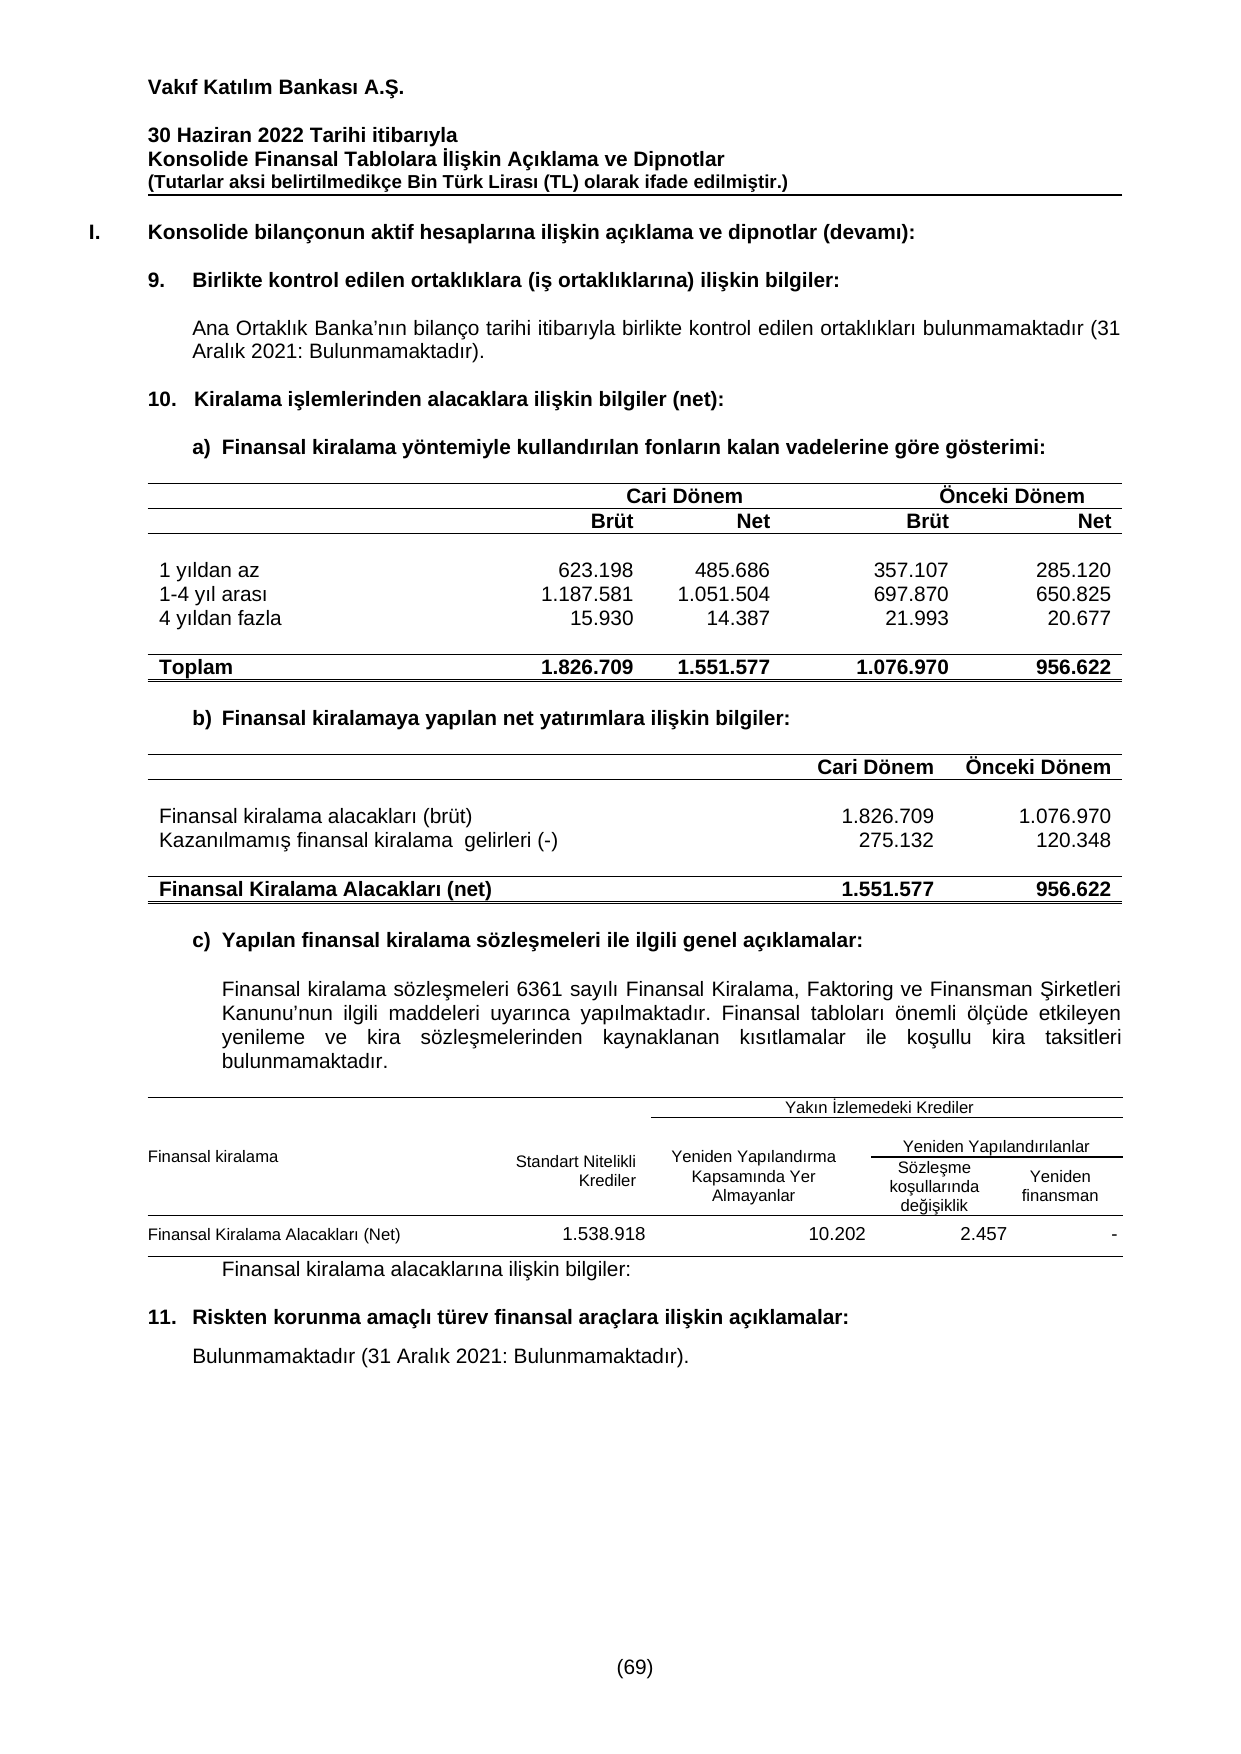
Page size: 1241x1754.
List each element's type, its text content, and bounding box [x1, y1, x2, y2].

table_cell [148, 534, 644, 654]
text 11. Riskten korunma amaçlı türev finansal araçlara ilişkin açıklamalar: [148, 1305, 1122, 1329]
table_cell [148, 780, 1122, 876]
text b) Finansal kiralamaya yapılan net yatırımlara ilişkin bilgiler: [192, 706, 1122, 730]
text I. Konsolide bilançonun aktif hesaplarına ilişkin açıklama ve dipnotlar (devamı): [89, 219, 1122, 243]
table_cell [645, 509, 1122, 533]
text Ana Ortaklık Banka’nın bilanço tarihi itibarıyla birlikte kontrol edilen ortaklıkları bulunmamaktadır (31 Aralık 2021: Bulunmamaktadır). [192, 315, 1122, 363]
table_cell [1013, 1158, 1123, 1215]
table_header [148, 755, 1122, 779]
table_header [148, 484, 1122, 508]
text 10. Kiralama işlemlerinden alacaklara ilişkin bilgiler (net): [148, 387, 1082, 411]
text Finansal kiralama alacaklarına ilişkin bilgiler: [222, 1257, 1082, 1281]
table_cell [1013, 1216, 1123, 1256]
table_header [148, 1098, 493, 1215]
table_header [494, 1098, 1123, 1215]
text a) Finansal kiralama yöntemiyle kullandırılan fonların kalan vadelerine göre gösterimi: [192, 435, 1122, 459]
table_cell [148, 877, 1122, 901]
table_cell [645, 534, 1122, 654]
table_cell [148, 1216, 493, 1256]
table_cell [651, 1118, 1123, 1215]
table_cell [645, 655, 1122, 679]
text 9. Birlikte kontrol edilen ortaklıklara (iş ortaklıklarına) ilişkin bilgiler: [148, 267, 1082, 291]
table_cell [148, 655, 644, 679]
text Bulunmamaktadır (31 Aralık 2021: Bulunmamaktadır). [148, 1343, 1122, 1367]
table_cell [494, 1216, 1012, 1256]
text c) Yapılan finansal kiralama sözleşmeleri ile ilgili genel açıklamalar: [192, 928, 1082, 952]
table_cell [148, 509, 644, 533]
text Finansal kiralama sözleşmeleri 6361 sayılı Finansal Kiralama, Faktoring ve Finansman Şirketleri Kanunu’nun ilgili maddeleri uyarınca yapılmaktadır. Finansal tabloları önemli ölçüde etkileyen yenileme ve kira sözleşmelerinden kaynaklanan kısıtlamalar ile koşullu kira taksitleri bulunmamaktadır. [222, 977, 1122, 1073]
